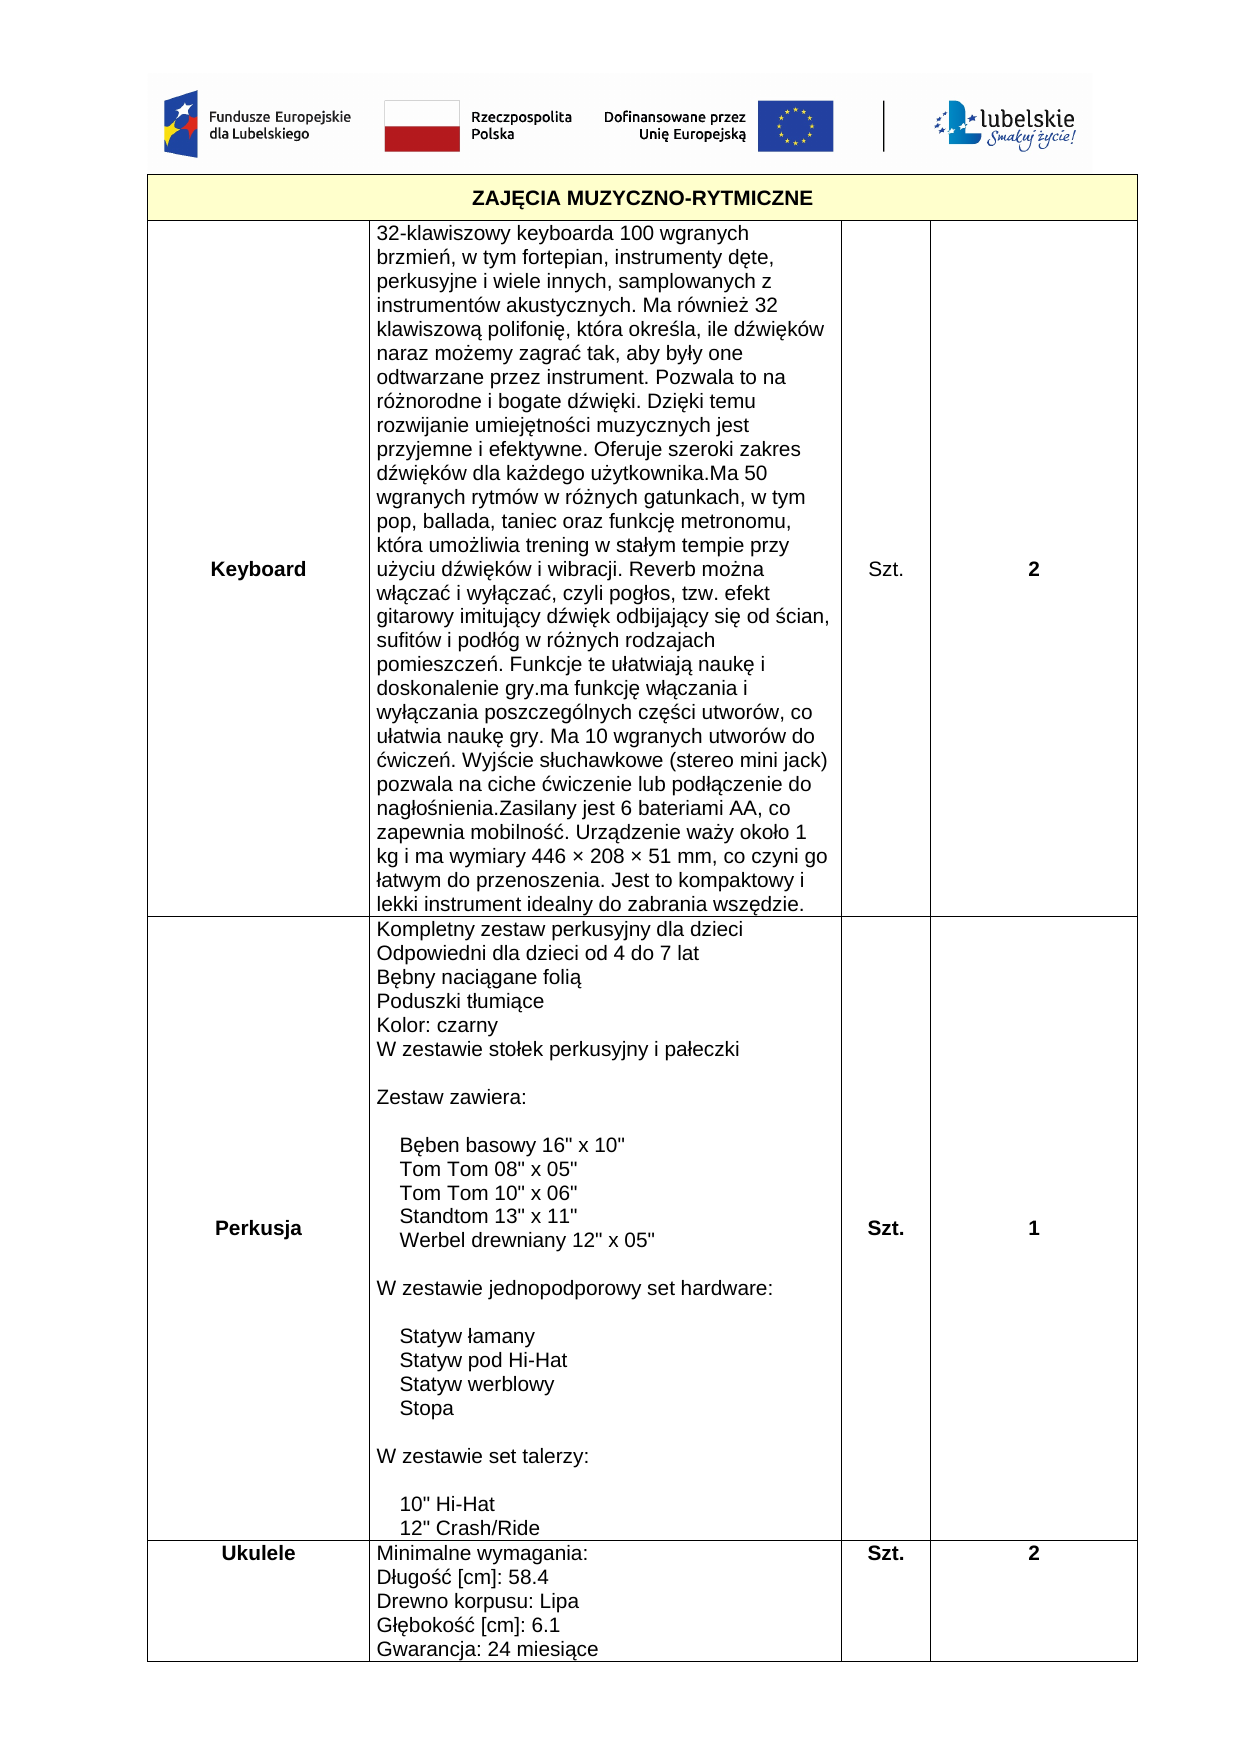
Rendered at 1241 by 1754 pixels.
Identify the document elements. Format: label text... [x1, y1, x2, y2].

table_cell Perkusja [148, 917, 369, 1540]
table_cell Ukulele [148, 1541, 369, 1661]
table_cell Szt. [842, 221, 930, 916]
table_cell Szt. [842, 1541, 930, 1661]
table_cell 1 [931, 917, 1137, 1540]
table_cell Szt. [842, 917, 930, 1540]
table_cell Keyboard [148, 221, 369, 916]
table_cell 2 [931, 221, 1137, 916]
table_cell 2 [931, 1541, 1137, 1661]
picture [147, 73, 1093, 174]
table_cell ZAJĘCIA MUZYCZNO-RYTMICZNE [148, 175, 1137, 220]
table_cell Kompletny zestaw perkusyjny dla dzieci Odpowiedni dla dzieci od 4 do 7 lat Bębny naciągane folią Poduszki tłumiące Kolor: czarny W zestawie stołek perkusyjny i pałeczki Zestaw zawiera: Bęben basowy 16" x 10" Tom Tom 08" x 05" Tom Tom 10" x 06" Standtom 13" x 11" Werbel drewniany 12" x 05" W zestawie jednopodporowy set hardware: Statyw łamany Statyw pod Hi-Hat Statyw werblowy Stopa W zestawie set talerzy: 10" Hi-Hat 12" Crash/Ride [370, 917, 841, 1540]
table_cell 32-klawiszowy keyboarda 100 wgranych brzmień, w tym fortepian, instrumenty dęte, perkusyjne i wiele innych, samplowanych z instrumentów akustycznych. Ma również 32 klawiszową polifonię, która określa, ile dźwięków naraz możemy zagrać tak, aby były one odtwarzane przez instrument. Pozwala to na różnorodne i bogate dźwięki. Dzięki temu rozwijanie umiejętności muzycznych jest przyjemne i efektywne. Oferuje szeroki zakres dźwięków dla każdego użytkownika.Ma 50 wgranych rytmów w różnych gatunkach, w tym pop, ballada, taniec oraz funkcję metronomu, która umożliwia trening w stałym tempie przy użyciu dźwięków i wibracji. Reverb można włączać i wyłączać, czyli pogłos, tzw. efekt gitarowy imitujący dźwięk odbijający się od ścian, sufitów i podłóg w różnych rodzajach pomieszczeń. Funkcje te ułatwiają naukę i doskonalenie gry.ma funkcję włączania i wyłączania poszczególnych części utworów, co ułatwia naukę gry. Ma 10 wgranych utworów do ćwiczeń. Wyjście słuchawkowe (stereo mini jack) pozwala na ciche ćwiczenie lub podłączenie do nagłośnienia.Zasilany jest 6 bateriami AA, co zapewnia mobilność. Urządzenie waży około 1 kg i ma wymiary 446 × 208 × 51 mm, co czyni go łatwym do przenoszenia. Jest to kompaktowy i lekki instrument idealny do zabrania wszędzie. [370, 221, 841, 916]
